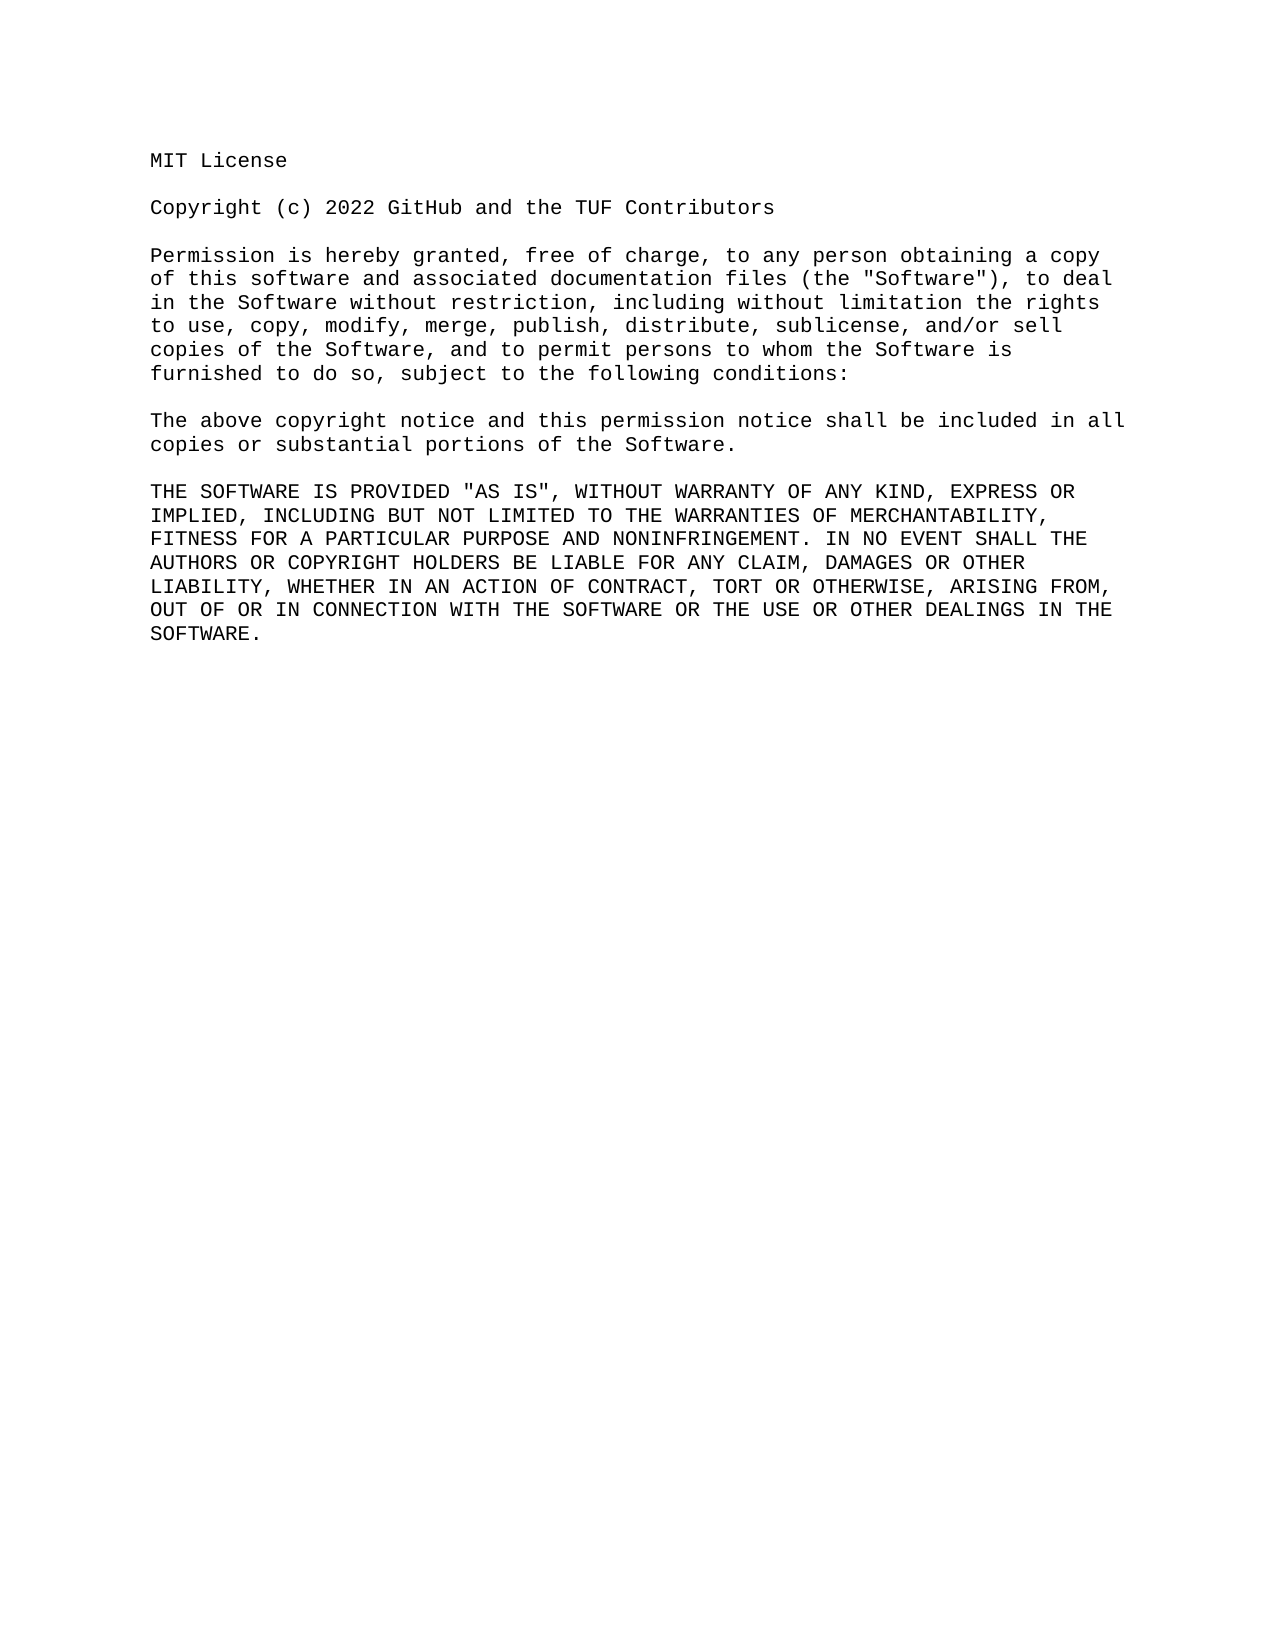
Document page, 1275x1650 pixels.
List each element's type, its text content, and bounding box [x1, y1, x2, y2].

text copies or substantial portions of the Software. [150, 434, 1125, 457]
text IMPLIED, INCLUDING BUT NOT LIMITED TO THE WARRANTIES OF MERCHANTABILITY, [150, 505, 1125, 528]
text The above copyright notice and this permission notice shall be included in all [150, 410, 1125, 434]
text to use, copy, modify, merge, publish, distribute, sublicense, and/or sell [150, 316, 1125, 339]
text Permission is hereby granted, free of charge, to any person obtaining a copy [150, 244, 1125, 268]
text in the Software without restriction, including without limitation the rights [150, 292, 1125, 316]
text OUT OF OR IN CONNECTION WITH THE SOFTWARE OR THE USE OR OTHER DEALINGS IN THE [150, 599, 1125, 623]
text furnished to do so, subject to the following conditions: [150, 363, 1125, 386]
text Copyright (c) 2022 GitHub and the TUF Contributors [150, 197, 1125, 221]
text copies of the Software, and to permit persons to whom the Software is [150, 339, 1125, 363]
text MIT License [150, 150, 1125, 174]
text of this software and associated documentation files (the "Software"), to deal [150, 268, 1125, 292]
text LIABILITY, WHETHER IN AN ACTION OF CONTRACT, TORT OR OTHERWISE, ARISING FROM, [150, 576, 1125, 599]
text AUTHORS OR COPYRIGHT HOLDERS BE LIABLE FOR ANY CLAIM, DAMAGES OR OTHER [150, 552, 1125, 576]
text FITNESS FOR A PARTICULAR PURPOSE AND NONINFRINGEMENT. IN NO EVENT SHALL THE [150, 528, 1125, 552]
text SOFTWARE. [150, 623, 1125, 647]
text THE SOFTWARE IS PROVIDED "AS IS", WITHOUT WARRANTY OF ANY KIND, EXPRESS OR [150, 481, 1125, 505]
